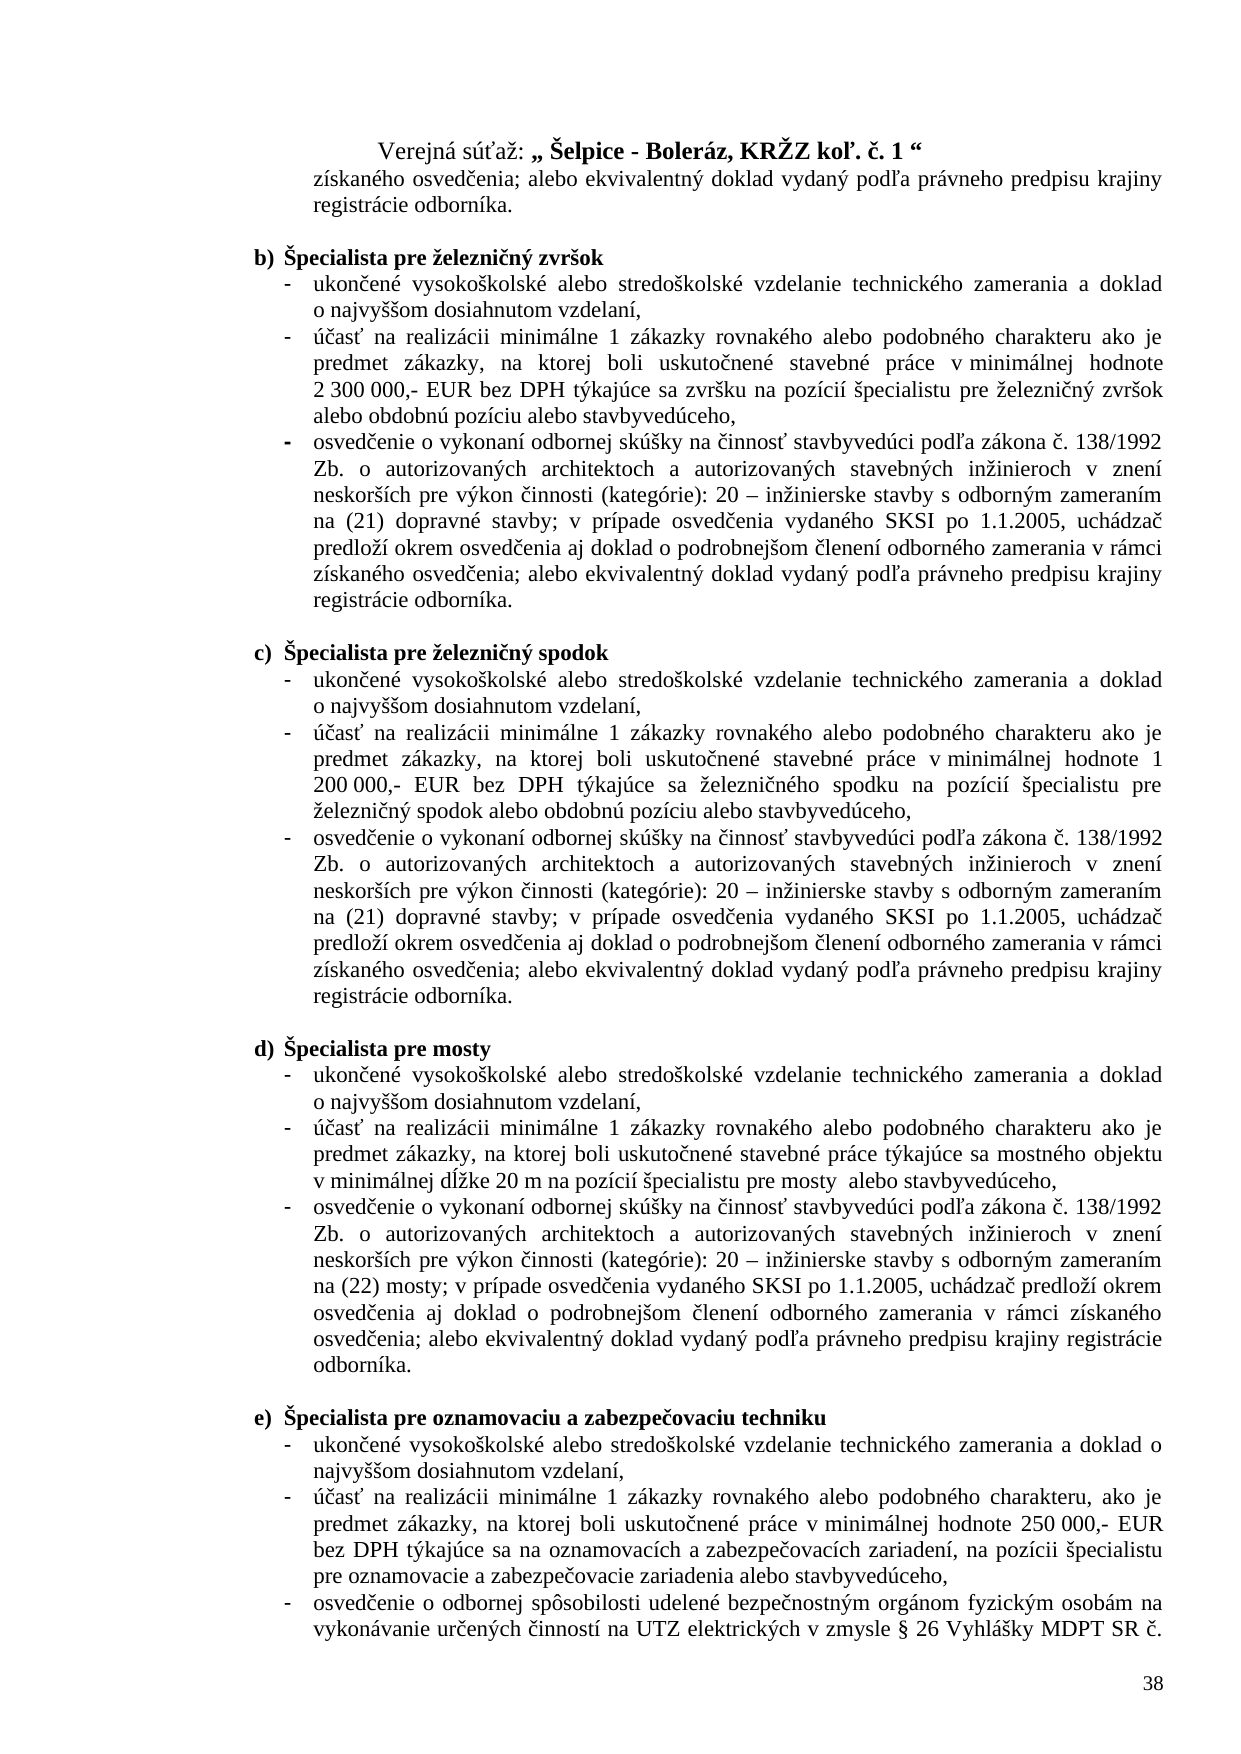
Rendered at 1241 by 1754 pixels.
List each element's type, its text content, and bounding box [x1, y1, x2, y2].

list Špecialista pre železničný zvršok [254, 244, 1163, 270]
list ukončené vysokoškolské alebo stredoškolské vzdelanie technického zamerania a doklad o najvyššom dosiahnutom vzdelaní, [283, 1061, 1163, 1114]
list Špecialista pre železničný spodok [254, 639, 1163, 666]
list ukončené vysokoškolské alebo stredoškolské vzdelanie technického zamerania a doklad o najvyššom dosiahnutom vzdelaní, [283, 666, 1163, 718]
list osvedčenie o vykonaní odbornej skúšky na činnosť stavbyvedúci podľa zákona č. 138/1992 Zb. o autorizovaných architektoch a autorizovaných stavebných inžinieroch v znení neskorších pre výkon činnosti (kategórie): 20 – inžinierske stavby s odborným zameraním na (21) dopravné stavby; v prípade osvedčenia vydaného SKSI po 1.1.2005, uchádzač predloží okrem osvedčenia aj doklad o podrobnejšom členení odborného zamerania v rámci získaného osvedčenia; alebo ekvivalentný doklad vydaný podľa právneho predpisu krajiny registrácie odborníka. [283, 824, 1163, 1008]
list ukončené vysokoškolské alebo stredoškolské vzdelanie technického zamerania a doklad o najvyššom dosiahnutom vzdelaní, [283, 1431, 1163, 1483]
list osvedčenie o vykonaní odbornej skúšky na činnosť stavbyvedúci podľa zákona č. 138/1992 Zb. o autorizovaných architektoch a autorizovaných stavebných inžinieroch v znení neskorších pre výkon činnosti (kategórie): 20 – inžinierske stavby s odborným zameraním na (21) dopravné stavby; v prípade osvedčenia vydaného SKSI po 1.1.2005, uchádzač predloží okrem osvedčenia aj doklad o podrobnejšom členení odborného zamerania v rámci získaného osvedčenia; alebo ekvivalentný doklad vydaný podľa právneho predpisu krajiny registrácie odborníka. [283, 428, 1163, 613]
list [283, 1589, 1163, 1642]
list účasť na realizácii minimálne 1 zákazky rovnakého alebo podobného charakteru ako je predmet zákazky, na ktorej boli uskutočnené stavebné práce v minimálnej hodnote 2 300 000,- EUR bez DPH týkajúce sa zvršku na pozícií špecialistu pre železničný zvršok alebo obdobnú pozíciu alebo stavbyvedúceho, [283, 323, 1163, 428]
list účasť na realizácii minimálne 1 zákazky rovnakého alebo podobného charakteru ako je predmet zákazky, na ktorej boli uskutočnené stavebné práce týkajúce sa mostného objektu v minimálnej dĺžke 20 m na pozícií špecialistu pre mosty alebo stavbyvedúceho, [283, 1114, 1163, 1193]
list Špecialista pre oznamovaciu a zabezpečovaciu techniku [254, 1404, 1163, 1431]
list účasť na realizácii minimálne 1 zákazky rovnakého alebo podobného charakteru ako je predmet zákazky, na ktorej boli uskutočnené stavebné práce v minimálnej hodnote 1 200 000,- EUR bez DPH týkajúce sa železničného spodku na pozícií špecialistu pre železničný spodok alebo obdobnú pozíciu alebo stavbyvedúceho, [283, 718, 1163, 824]
list účasť na realizácii minimálne 1 zákazky rovnakého alebo podobného charakteru, ako je predmet zákazky, na ktorej boli uskutočnené práce v minimálnej hodnote 250 000,- EUR bez DPH týkajúce sa na oznamovacích a zabezpečovacích zariadení, na pozícii špecialistu pre oznamovacie a zabezpečovacie zariadenia alebo stavbyvedúceho, [283, 1483, 1163, 1589]
list ukončené vysokoškolské alebo stredoškolské vzdelanie technického zamerania a doklad o najvyššom dosiahnutom vzdelaní, [283, 270, 1163, 323]
list osvedčenie o vykonaní odbornej skúšky na činnosť stavbyvedúci podľa zákona č. 138/1992 Zb. o autorizovaných architektoch a autorizovaných stavebných inžinieroch v znení neskorších pre výkon činnosti (kategórie): 20 – inžinierske stavby s odborným zameraním na (22) mosty; v prípade osvedčenia vydaného SKSI po 1.1.2005, uchádzač predloží okrem osvedčenia aj doklad o podrobnejšom členení odborného zamerania v rámci získaného osvedčenia; alebo ekvivalentný doklad vydaný podľa právneho predpisu krajiny registrácie odborníka. [283, 1193, 1163, 1378]
list Špecialista pre mosty [254, 1035, 1163, 1061]
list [291, 164, 1163, 217]
